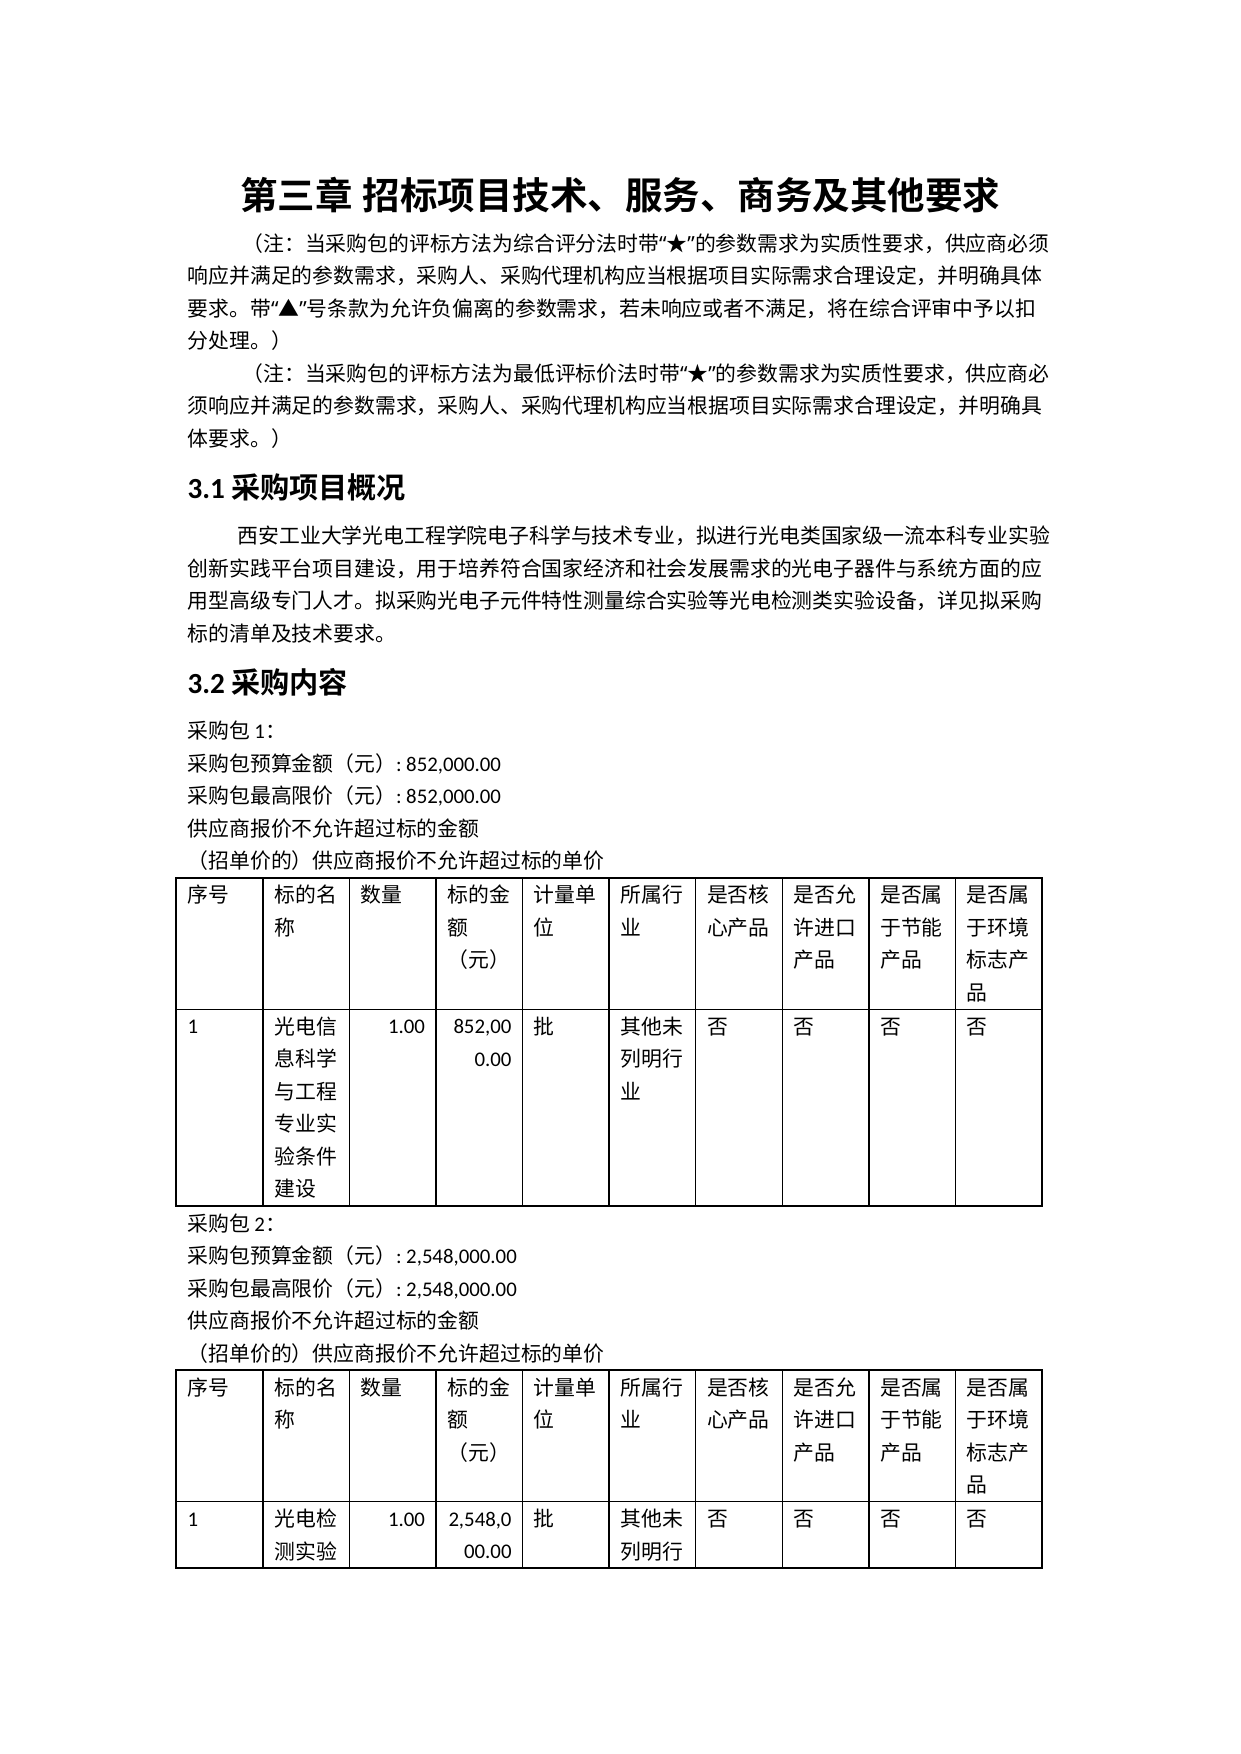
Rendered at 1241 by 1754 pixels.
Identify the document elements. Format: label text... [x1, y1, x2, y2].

table_header 标的金额 （元） [437, 879, 522, 1008]
table_cell 否 [696, 1502, 782, 1567]
table_header 标的名称 [264, 1371, 349, 1501]
text 供应商报价不允许超过标的金额 [187, 812, 1053, 844]
text 3.1采购项目概况 [187, 454, 1053, 519]
table_header 数量 [350, 879, 435, 1008]
table_cell 2,548,000.00 [437, 1502, 522, 1567]
table_cell 否 [696, 1010, 782, 1205]
table_header 所属行业 [610, 1371, 695, 1501]
table_cell 其他未列明行业 [610, 1502, 695, 1567]
table_cell 否 [956, 1010, 1041, 1205]
table_cell 否 [870, 1010, 955, 1205]
table_cell 光电检测实验创新实践平台设备采购 [264, 1502, 349, 1567]
table_header 序号 [177, 879, 262, 1008]
text （注：当采购包的评标方法为最低评标价法时带“★”的参数需求为实质性要求，供应商必须响应并满足的参数需求，采购人、采购代理机构应当根据项目实际需求合理设定，并明确具体要求。） [187, 357, 1053, 454]
text 采购包1： [187, 714, 1053, 747]
table_header 是否核心产品 [696, 879, 782, 1008]
text 采购包最高限价（元）: 2,548,000.00 [187, 1272, 1053, 1304]
table_header 数量 [350, 1371, 435, 1501]
table_cell 852,000.00 [437, 1010, 522, 1205]
text （招单价的）供应商报价不允许超过标的单价 [187, 844, 1053, 877]
table_cell 否 [783, 1502, 868, 1567]
table_cell 光电信息科学与工程专业实验条件建设 [264, 1010, 349, 1205]
table_header 是否允许进口产品 [783, 1371, 868, 1501]
text 3.2采购内容 [187, 649, 1053, 714]
text 采购包2： [187, 1207, 1053, 1239]
table_header 标的名称 [264, 879, 349, 1008]
table_header 计量单位 [523, 1371, 608, 1501]
text 西安工业大学光电工程学院电子科学与技术专业，拟进行光电类国家级一流本科专业实验创新实践平台项目建设，用于培养符合国家经济和社会发展需求的光电子器件与系统方面的应用型高级专门人才。拟采购光电子元件特性测量综合实验等光电检测类实验设备，详见拟采购标的清单及技术要求。 [187, 519, 1053, 649]
text 供应商报价不允许超过标的金额 [187, 1304, 1053, 1337]
text 采购包最高限价（元）: 852,000.00 [187, 779, 1053, 812]
text 采购包预算金额（元）: 852,000.00 [187, 747, 1053, 779]
table_cell 否 [783, 1010, 868, 1205]
table_cell 1 [177, 1502, 262, 1567]
table_cell 否 [956, 1502, 1041, 1567]
table_cell 1.00 [350, 1010, 435, 1205]
table_header 计量单位 [523, 879, 608, 1008]
table_header 是否属于环境标志产品 [956, 879, 1041, 1008]
text （注：当采购包的评标方法为综合评分法时带“★”的参数需求为实质性要求，供应商必须响应并满足的参数需求，采购人、采购代理机构应当根据项目实际需求合理设定，并明确具体要求。带“▲”号条款为允许负偏离的参数需求，若未响应或者不满足，将在综合评审中予以扣分处理。） [187, 227, 1053, 357]
table_header 是否属于节能产品 [870, 879, 955, 1008]
table_header 序号 [177, 1371, 262, 1501]
table_header 是否允许进口产品 [783, 879, 868, 1008]
table_cell 1 [177, 1010, 262, 1205]
table_cell 1.00 [350, 1502, 435, 1567]
table_header 是否属于节能产品 [870, 1371, 955, 1501]
table_cell 其他未列明行业 [610, 1010, 695, 1205]
table_header 是否属于环境标志产品 [956, 1371, 1041, 1501]
table_header 标的金额 （元） [437, 1371, 522, 1501]
table_cell 批 [523, 1502, 608, 1567]
table_header 所属行业 [610, 879, 695, 1008]
text 第三章 招标项目技术、服务、商务及其他要求 [187, 162, 1053, 227]
text （招单价的）供应商报价不允许超过标的单价 [187, 1337, 1053, 1369]
text 采购包预算金额（元）: 2,548,000.00 [187, 1239, 1053, 1272]
table_cell 否 [870, 1502, 955, 1567]
table_cell 批 [523, 1010, 608, 1205]
table_header 是否核心产品 [696, 1371, 782, 1501]
